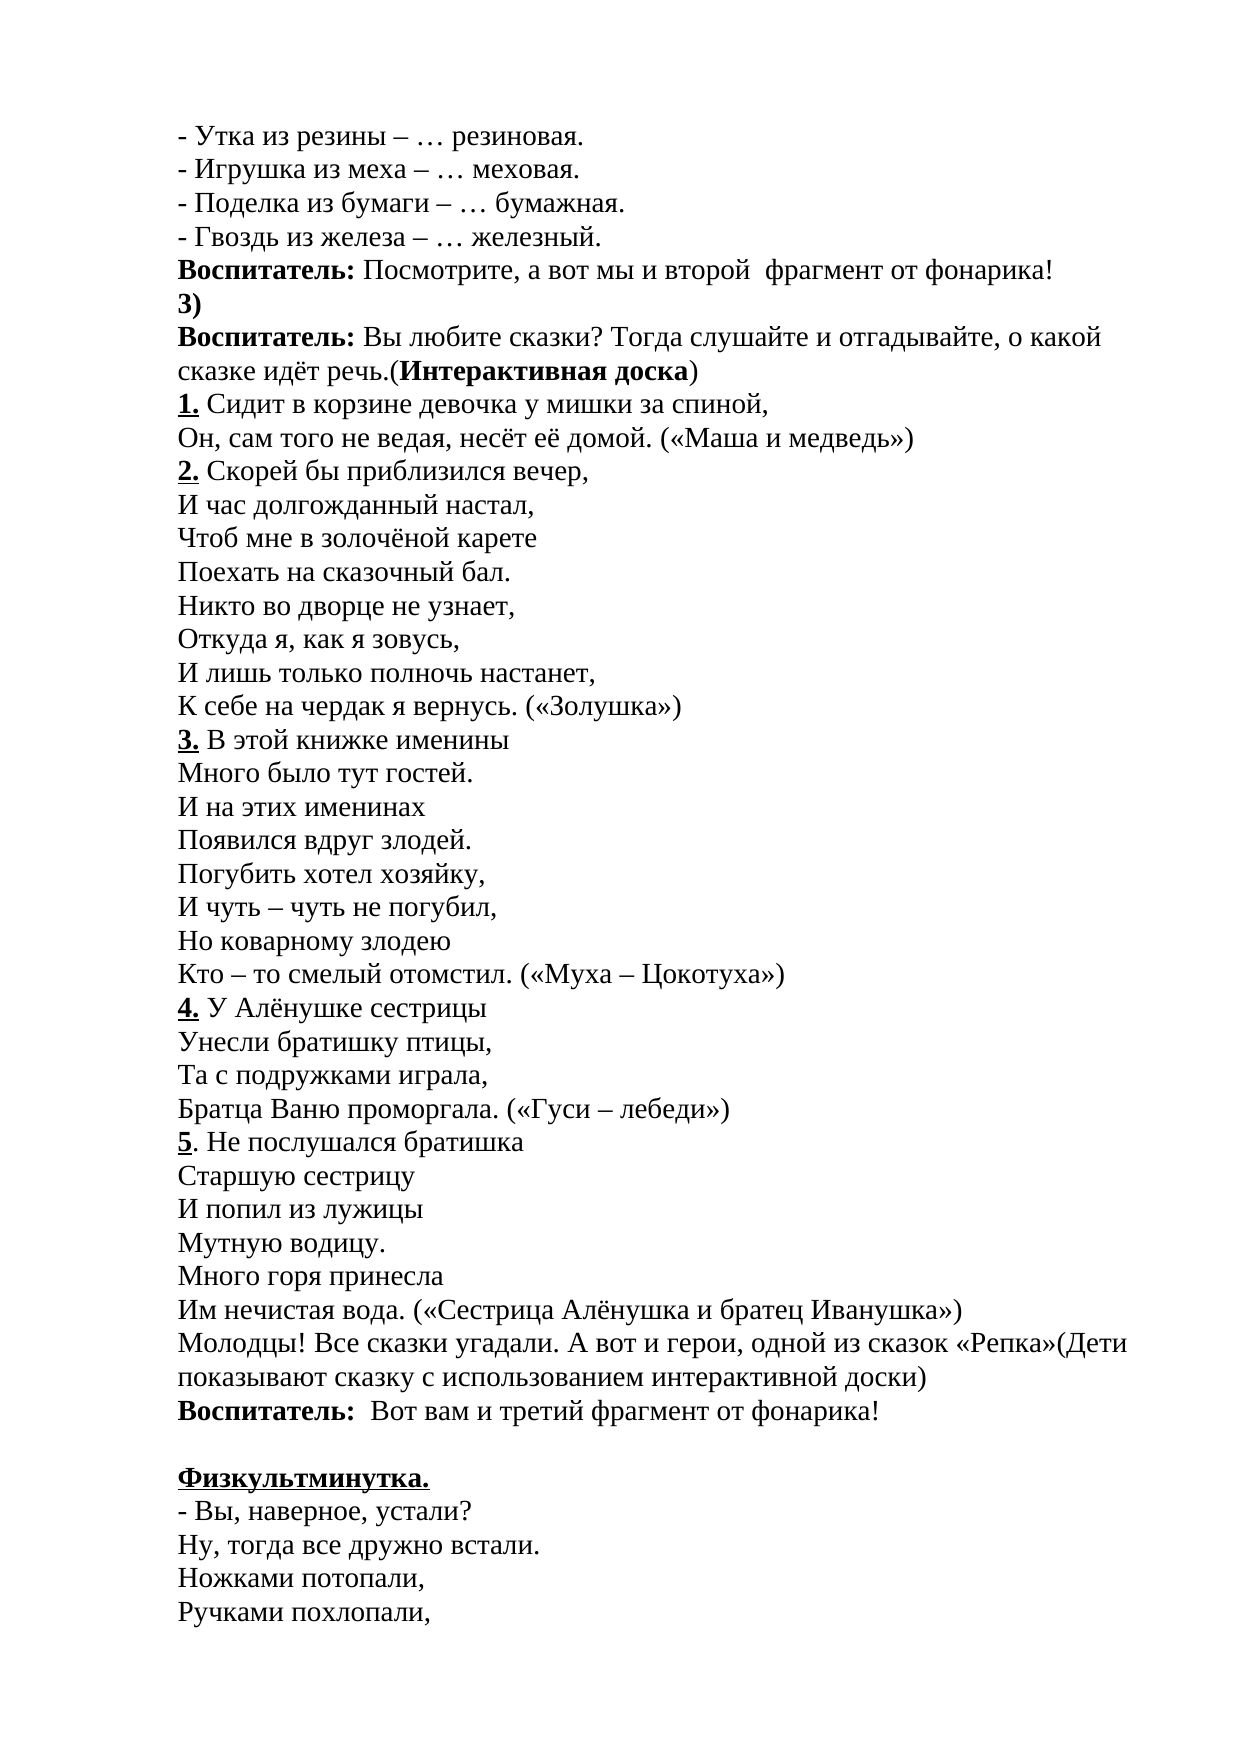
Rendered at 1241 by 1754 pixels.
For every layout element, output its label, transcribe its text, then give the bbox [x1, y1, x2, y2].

text Ножками потопали, [177, 1560, 1152, 1594]
text - Игрушка из меха – … меховая. [177, 152, 1152, 185]
text И на этих именинах [177, 789, 1152, 822]
text Молодцы! Все сказки угадали. А вот и герои, одной из сказок «Репка»(Дети показывают сказку с использованием интерактивной доски) [177, 1326, 1152, 1393]
text Старшую сестрицу [177, 1158, 1152, 1191]
text Появился вдруг злодей. [177, 822, 1152, 856]
text Братца Ваню проморгала. («Гуси – лебеди») [177, 1091, 1152, 1124]
text Чтоб мне в золочёной карете [177, 521, 1152, 554]
text - Вы, наверное, устали? [177, 1493, 1152, 1527]
text Мутную водицу. [177, 1225, 1152, 1258]
text И лишь только полночь настанет, [177, 655, 1152, 688]
text - Поделка из бумаги – … бумажная. [177, 185, 1152, 219]
text Никто во дворце не узнает, [177, 588, 1152, 621]
text Ну, тогда все дружно встали. [177, 1527, 1152, 1560]
text И чуть – чуть не погубил, [177, 889, 1152, 923]
text Много было тут гостей. [177, 755, 1152, 789]
text Физкультминутка. [177, 1460, 1152, 1493]
text Им нечистая вода. («Сестрица Алёнушка и братец Иванушка») [177, 1292, 1152, 1326]
text Унесли братишку птицы, [177, 1024, 1152, 1057]
text 1. Сидит в корзине девочка у мишки за спиной, [177, 386, 1152, 420]
text Ручками похлопали, [177, 1594, 1152, 1627]
text 3) [177, 286, 1152, 319]
text Воспитатель: Вот вам и третий фрагмент от фонарика! [177, 1393, 1152, 1426]
text Кто – то смелый отомстил. («Муха – Цокотуха») [177, 957, 1152, 990]
text Воспитатель: Вы любите сказки? Тогда слушайте и отгадывайте, о какой сказке идёт речь.(Интерактивная доска) [177, 319, 1152, 386]
text Но коварному злодею [177, 923, 1152, 957]
text К себе на чердак я вернусь. («Золушка») [177, 688, 1152, 722]
text 2. Скорей бы приблизился вечер, [177, 453, 1152, 487]
text Поехать на сказочный бал. [177, 554, 1152, 588]
text - Утка из резины – … резиновая. [177, 118, 1152, 152]
text Та с подружками играла, [177, 1057, 1152, 1091]
text - Гвоздь из железа – … железный. [177, 219, 1152, 252]
text 5. Не послушался братишка [177, 1124, 1152, 1158]
text 4. У Алёнушке сестрицы [177, 990, 1152, 1024]
text Много горя принесла [177, 1258, 1152, 1292]
text 3. В этой книжке именины [177, 722, 1152, 755]
text Он, сам того не ведая, несёт её домой. («Маша и медведь») [177, 420, 1152, 453]
text Воспитатель: Посмотрите, а вот мы и второй фрагмент от фонарика! [177, 252, 1152, 286]
text Откуда я, как я зовусь, [177, 621, 1152, 655]
text Погубить хотел хозяйку, [177, 856, 1152, 889]
text И час долгожданный настал, [177, 487, 1152, 521]
text И попил из лужицы [177, 1191, 1152, 1225]
